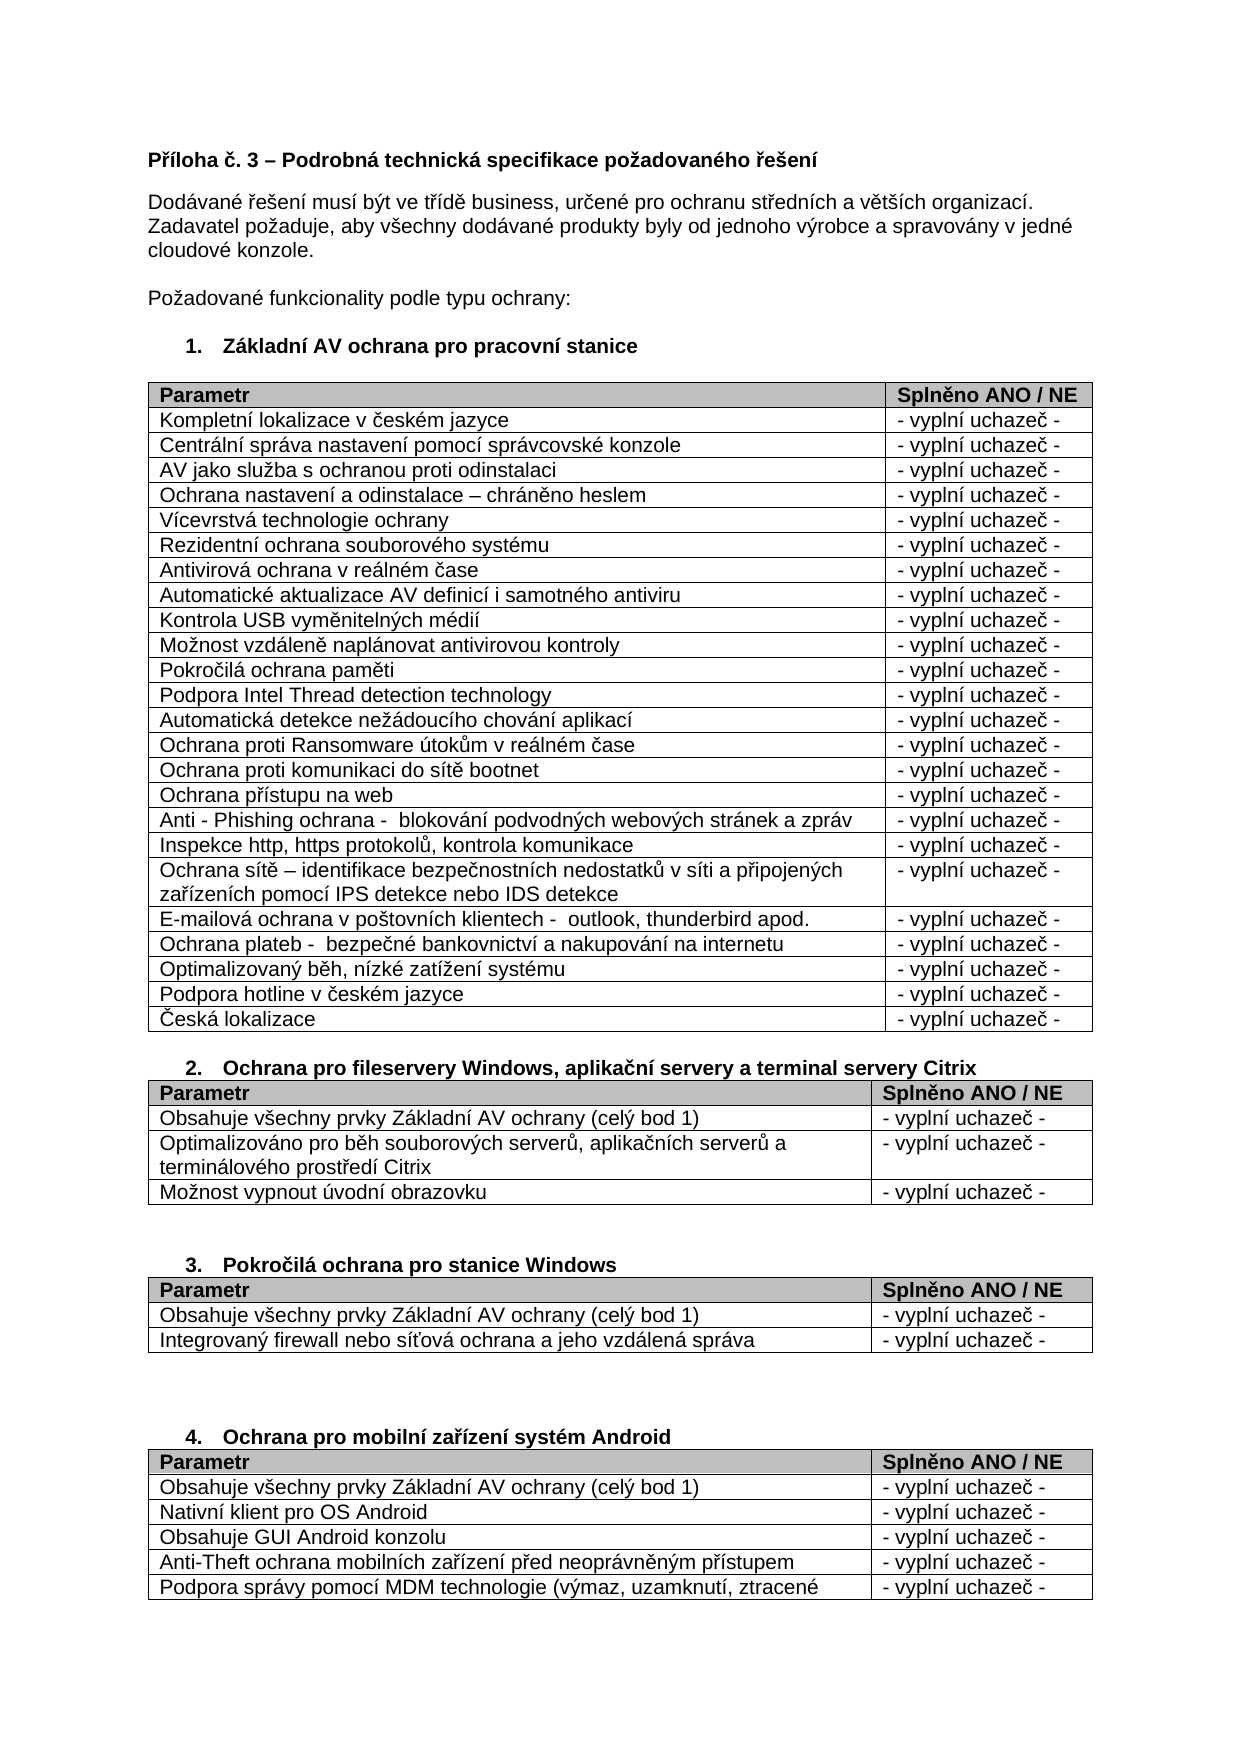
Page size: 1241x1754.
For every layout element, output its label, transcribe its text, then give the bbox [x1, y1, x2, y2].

table_cell - vyplní uchazeč - [872, 1328, 1092, 1352]
table_cell Antivirová ochrana v reálném čase [149, 558, 885, 582]
table_cell - vyplní uchazeč - [872, 1106, 1092, 1130]
table_cell Ochrana proti komunikaci do sítě bootnet [149, 758, 885, 782]
table_cell Nativní klient pro OS Android [149, 1500, 871, 1523]
table_cell Kontrola USB vyměnitelných médií [149, 608, 885, 632]
table_cell - vyplní uchazeč - [872, 1475, 1092, 1498]
table_cell Možnost vypnout úvodní obrazovku [149, 1180, 871, 1204]
table_cell - vyplní uchazeč - [886, 758, 1092, 782]
text Dodávané řešení musí být ve třídě business, určené pro ochranu středních a větších organizací. [148, 190, 1093, 214]
table_header Splněno ANO / NE [872, 1450, 1092, 1473]
table_cell - vyplní uchazeč - [872, 1500, 1092, 1523]
table_header Parametr [149, 1450, 871, 1473]
table_cell Obsahuje všechny prvky Základní AV ochrany (celý bod 1) [149, 1303, 871, 1327]
table_cell Automatická detekce nežádoucího chování aplikací [149, 708, 885, 732]
table_cell Anti - Phishing ochrana - blokování podvodných webových stránek a zpráv [149, 808, 885, 832]
table_cell - vyplní uchazeč - [886, 658, 1092, 682]
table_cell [149, 1575, 871, 1598]
table_header Parametr [149, 383, 885, 407]
table_cell Ochrana přístupu na web [149, 783, 885, 807]
text Požadované funkcionality podle typu ochrany: [148, 286, 1093, 310]
table_cell Podpora Intel Thread detection technology [149, 683, 885, 707]
table_cell - vyplní uchazeč - [886, 458, 1092, 482]
table_cell - vyplní uchazeč - [886, 483, 1092, 507]
table_cell Česká lokalizace [149, 1007, 885, 1031]
table_cell - vyplní uchazeč - [872, 1303, 1092, 1327]
table_cell AV jako služba s ochranou proti odinstalaci [149, 458, 885, 482]
table_cell Obsahuje všechny prvky Základní AV ochrany (celý bod 1) [149, 1475, 871, 1498]
table_cell - vyplní uchazeč - [886, 833, 1092, 857]
list Ochrana pro fileservery Windows, aplikační servery a terminal servery Citrix [185, 1056, 1093, 1080]
table_cell - vyplní uchazeč - [886, 982, 1092, 1006]
table_cell - vyplní uchazeč - [886, 408, 1092, 432]
table_cell - vyplní uchazeč - [886, 508, 1092, 532]
table_header Parametr [149, 1081, 871, 1105]
table_cell - vyplní uchazeč - [886, 533, 1092, 557]
table_cell E-mailová ochrana v poštovních klientech - outlook, thunderbird apod. [149, 907, 885, 931]
table_cell Automatické aktualizace AV definicí i samotného antiviru [149, 583, 885, 607]
table_cell - vyplní uchazeč - [872, 1575, 1092, 1598]
table_cell Optimalizovaný běh, nízké zatížení systému [149, 957, 885, 981]
table_cell - vyplní uchazeč - [886, 733, 1092, 757]
table_cell Ochrana plateb - bezpečné bankovnictví a nakupování na internetu [149, 932, 885, 956]
table_header Splněno ANO / NE [872, 1081, 1092, 1105]
table_cell - vyplní uchazeč - [886, 932, 1092, 956]
table_cell Centrální správa nastavení pomocí správcovské konzole [149, 433, 885, 457]
table_header Splněno ANO / NE [886, 383, 1092, 407]
table_cell - vyplní uchazeč - [886, 708, 1092, 732]
table_cell Ochrana nastavení a odinstalace – chráněno heslem [149, 483, 885, 507]
table_cell - vyplní uchazeč - [886, 433, 1092, 457]
table_cell Podpora hotline v českém jazyce [149, 982, 885, 1006]
table_cell - vyplní uchazeč - [886, 558, 1092, 582]
table_cell Rezidentní ochrana souborového systému [149, 533, 885, 557]
table_cell - vyplní uchazeč - [886, 583, 1092, 607]
table_header Splněno ANO / NE [872, 1278, 1092, 1302]
table_cell Inspekce http, https protokolů, kontrola komunikace [149, 833, 885, 857]
table_cell - vyplní uchazeč - [886, 608, 1092, 632]
table_cell Pokročilá ochrana paměti [149, 658, 885, 682]
table_cell Obsahuje všechny prvky Základní AV ochrany (celý bod 1) [149, 1106, 871, 1130]
table_cell - vyplní uchazeč - [886, 808, 1092, 832]
text Příloha č. 3 – Podrobná technická specifikace požadovaného řešení [148, 148, 1093, 172]
table_cell Optimalizováno pro běh souborových serverů, aplikačních serverů a terminálového prostředí Citrix [149, 1131, 871, 1179]
table_cell - vyplní uchazeč - [886, 683, 1092, 707]
table_cell - vyplní uchazeč - [872, 1131, 1092, 1179]
table_header Parametr [149, 1278, 871, 1302]
table_cell - vyplní uchazeč - [872, 1180, 1092, 1204]
table_cell - vyplní uchazeč - [886, 957, 1092, 981]
table_cell Kompletní lokalizace v českém jazyce [149, 408, 885, 432]
table_cell - vyplní uchazeč - [886, 633, 1092, 657]
table_cell - vyplní uchazeč - [886, 907, 1092, 931]
table_cell Ochrana sítě – identifikace bezpečnostních nedostatků v síti a připojených zařízeních pomocí IPS detekce nebo IDS detekce [149, 858, 885, 906]
text Zadavatel požaduje, aby všechny dodávané produkty byly od jednoho výrobce a spravovány v jedné cloudové konzole. [148, 214, 1093, 262]
list Základní AV ochrana pro pracovní stanice [185, 334, 1093, 358]
table_cell Možnost vzdáleně naplánovat antivirovou kontroly [149, 633, 885, 657]
table_cell - vyplní uchazeč - [886, 858, 1092, 906]
table_cell Anti-Theft ochrana mobilních zařízení před neoprávněným přístupem [149, 1550, 871, 1573]
list Pokročilá ochrana pro stanice Windows [185, 1253, 1093, 1277]
table_cell Obsahuje GUI Android konzolu [149, 1525, 871, 1548]
table_cell - vyplní uchazeč - [872, 1525, 1092, 1548]
table_cell - vyplní uchazeč - [886, 1007, 1092, 1031]
table_cell - vyplní uchazeč - [872, 1550, 1092, 1573]
list Ochrana pro mobilní zařízení systém Android [185, 1424, 1093, 1448]
table_cell Ochrana proti Ransomware útokům v reálném čase [149, 733, 885, 757]
table_cell Integrovaný firewall nebo síťová ochrana a jeho vzdálená správa [149, 1328, 871, 1352]
table_cell - vyplní uchazeč - [886, 783, 1092, 807]
table_cell Vícevrstvá technologie ochrany [149, 508, 885, 532]
